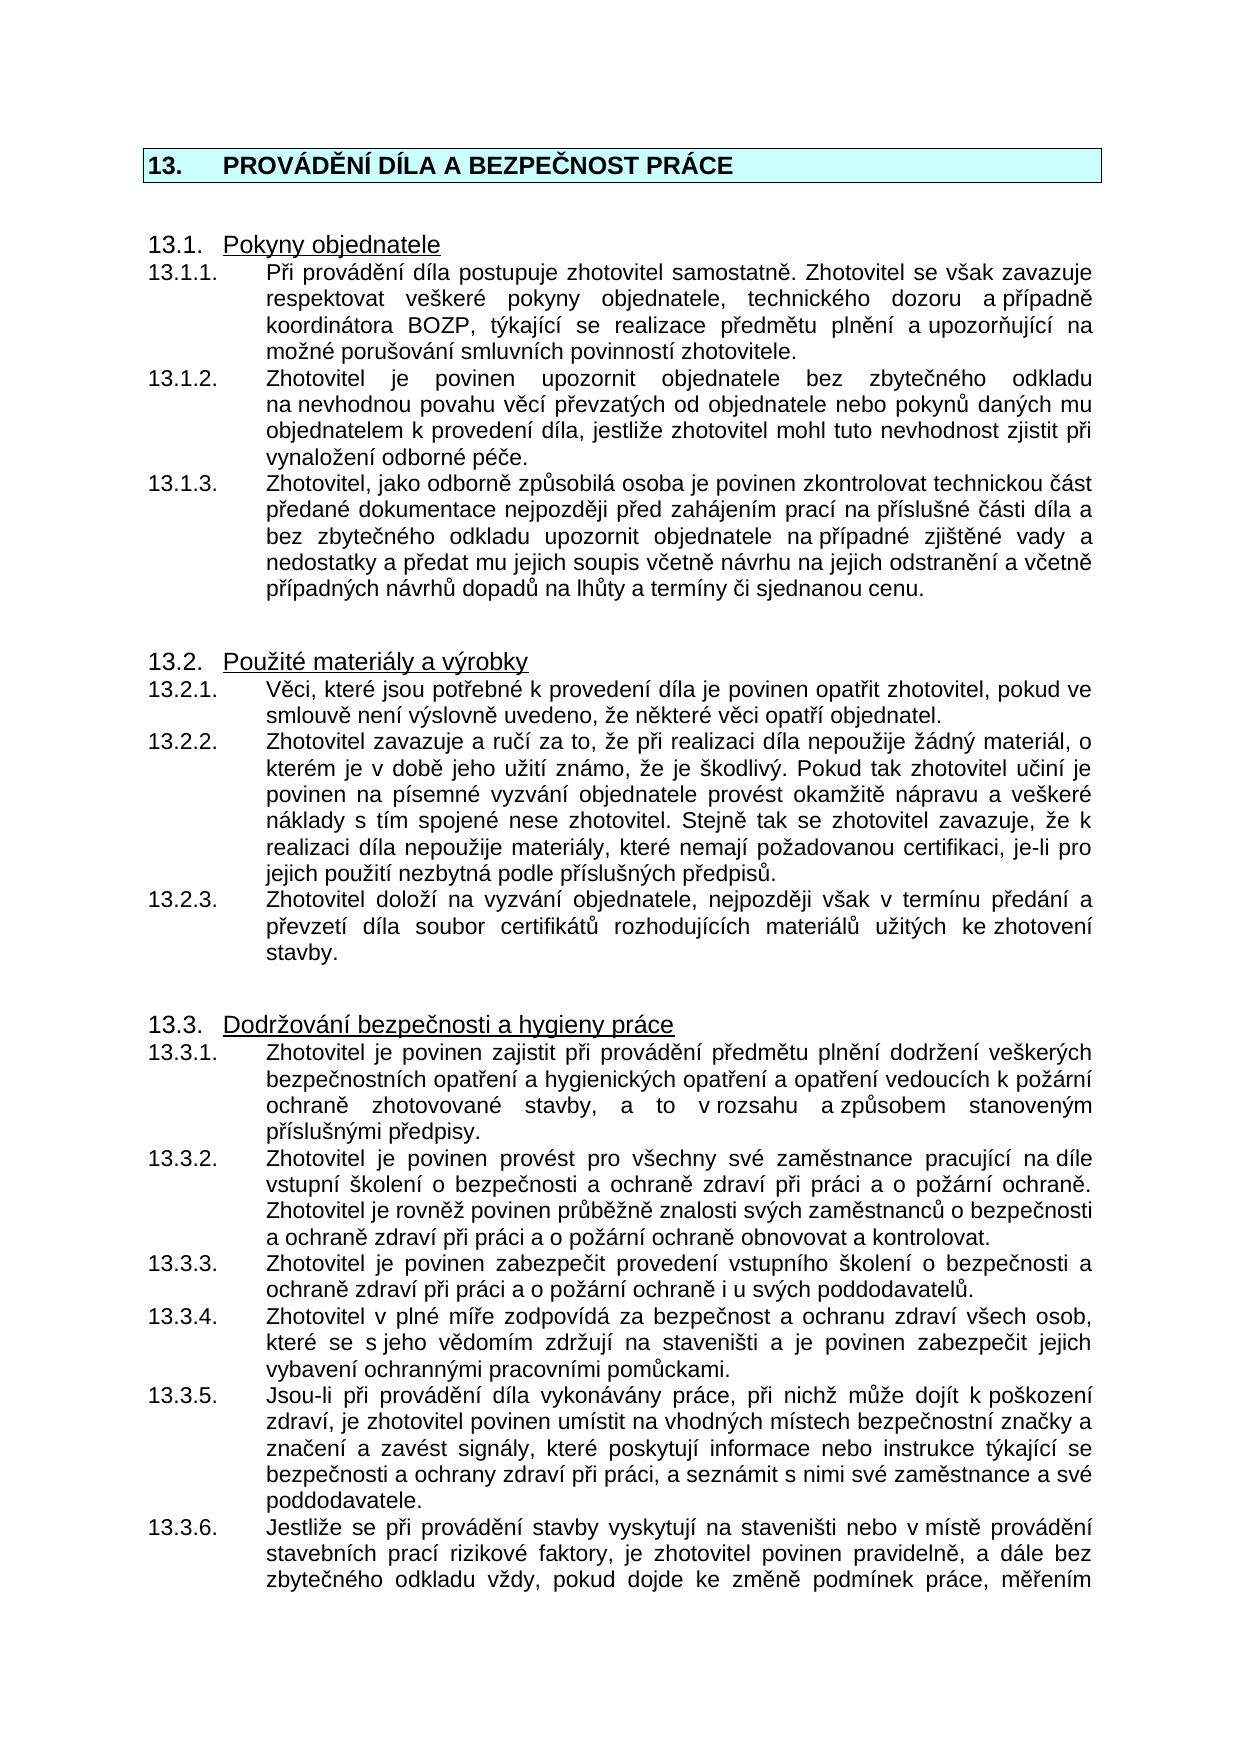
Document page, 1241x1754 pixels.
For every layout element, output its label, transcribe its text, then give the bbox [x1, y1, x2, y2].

list Při provádění díla postupuje zhotovitel samostatně. Zhotovitel se však zavazuje respektovat veškeré pokyny objednatele, technického dozoru a případně koordinátora BOZP, týkající se realizace předmětu plnění a upozorňující na možné porušování smluvních povinností zhotovitele. [148, 259, 1093, 364]
list Zhotovitel, jako odborně způsobilá osoba je povinen zkontrolovat technickou část předané dokumentace nejpozději před zahájením prací na příslušné části díla a bez zbytečného odkladu upozornit objednatele na případné zjištěné vady a nedostatky a předat mu jejich soupis včetně návrhu na jejich odstranění a včetně případných návrhů dopadů na lhůty a termíny či sjednanou cenu. [148, 470, 1093, 602]
list Zhotovitel v plné míře zodpovídá za bezpečnost a ochranu zdraví všech osob, které se s jeho vědomím zdržují na staveništi a je povinen zabezpečit jejich vybavení ochrannými pracovními pomůckami. [148, 1303, 1093, 1382]
list Použité materiály a výrobky [148, 647, 1093, 676]
text Provádění díla a bezpečnost práce [144, 149, 1101, 182]
list Pokyny objednatele [148, 230, 1093, 259]
list Zhotovitel je povinen upozornit objednatele bez zbytečného odkladu na nevhodnou povahu věcí převzatých od objednatele nebo pokynů daných mu objednatelem k provedení díla, jestliže zhotovitel mohl tuto nevhodnost zjistit při vynaložení odborné péče. [148, 364, 1093, 470]
list Zhotovitel zavazuje a ručí za to, že při realizaci díla nepoužije žádný materiál, o kterém je v době jeho užití známo, že je škodlivý. Pokud tak zhotovitel učiní je povinen na písemné vyzvání objednatele provést okamžitě nápravu a veškeré náklady s tím spojené nese zhotovitel. Stejně tak se zhotovitel zavazuje, že k realizaci díla nepoužije materiály, které nemají požadovanou certifikaci, je-li pro jejich použití nezbytná podle příslušných předpisů. [148, 728, 1093, 886]
list Zhotovitel je povinen zabezpečit provedení vstupního školení o bezpečnosti a ochraně zdraví při práci a o požární ochraně i u svých poddodavatelů. [148, 1250, 1093, 1303]
list Věci, které jsou potřebné k provedení díla je povinen opatřit zhotovitel, pokud ve smlouvě není výslovně uvedeno, že některé věci opatří objednatel. [148, 676, 1093, 728]
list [148, 1514, 1093, 1593]
list Zhotovitel je povinen zajistit při provádění předmětu plnění dodržení veškerých bezpečnostních opatření a hygienických opatření a opatření vedoucích k požární ochraně zhotovované stavby, a to v rozsahu a způsobem stanoveným příslušnými předpisy. [148, 1039, 1093, 1145]
list Zhotovitel doloží na vyzvání objednatele, nejpozději však v termínu předání a převzetí díla soubor certifikátů rozhodujících materiálů užitých ke zhotovení stavby. [148, 886, 1093, 965]
list Zhotovitel je povinen provést pro všechny své zaměstnance pracující na díle vstupní školení o bezpečnosti a ochraně zdraví při práci a o požární ochraně. Zhotovitel je rovněž povinen průběžně znalosti svých zaměstnanců o bezpečnosti a ochraně zdraví při práci a o požární ochraně obnovovat a kontrolovat. [148, 1145, 1093, 1250]
list Dodržování bezpečnosti a hygieny práce [148, 1011, 1093, 1039]
list Jsou-li při provádění díla vykonávány práce, při nichž může dojít k poškození zdraví, je zhotovitel povinen umístit na vhodných místech bezpečnostní značky a značení a zavést signály, které poskytují informace nebo instrukce týkající se bezpečnosti a ochrany zdraví při práci, a seznámit s nimi své zaměstnance a své poddodavatele. [148, 1382, 1093, 1514]
